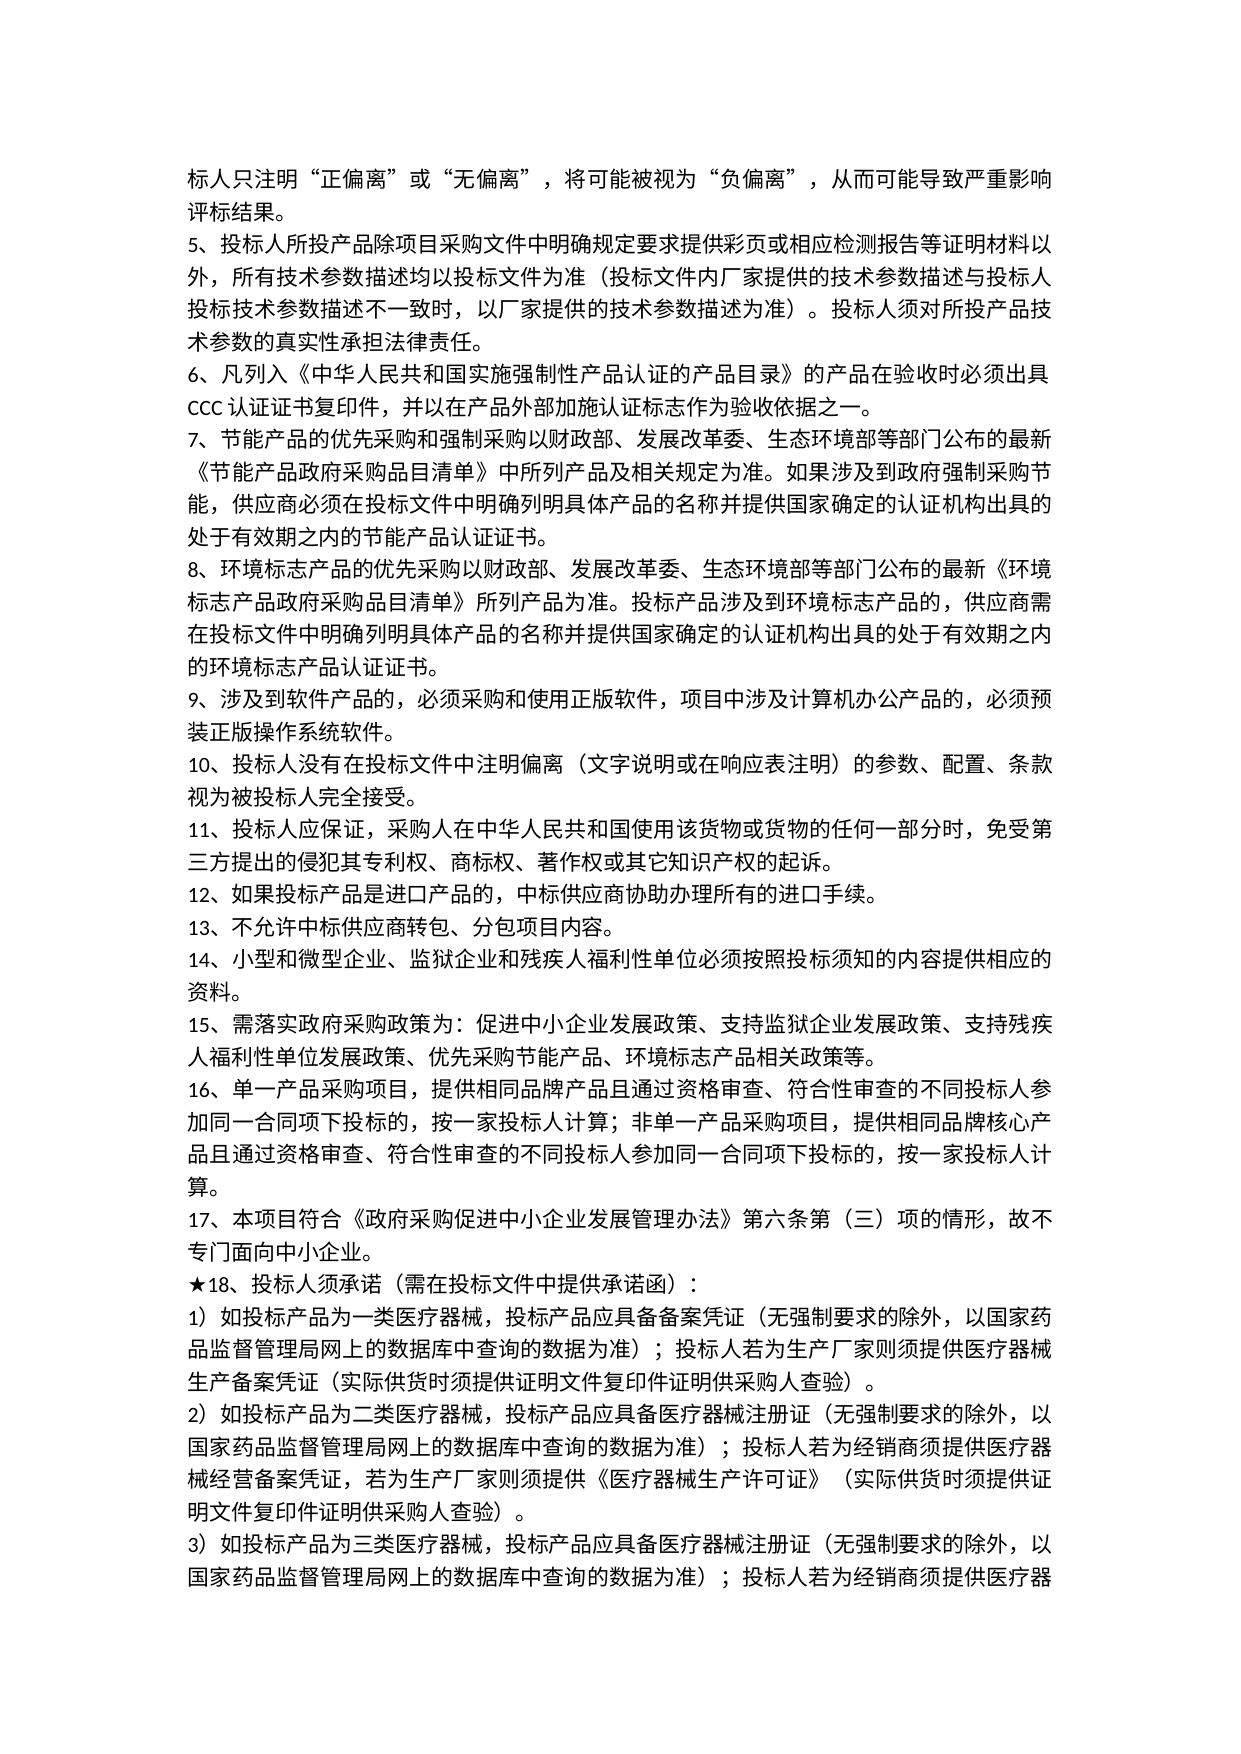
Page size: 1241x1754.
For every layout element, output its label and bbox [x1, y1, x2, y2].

text [187, 162, 1053, 1592]
